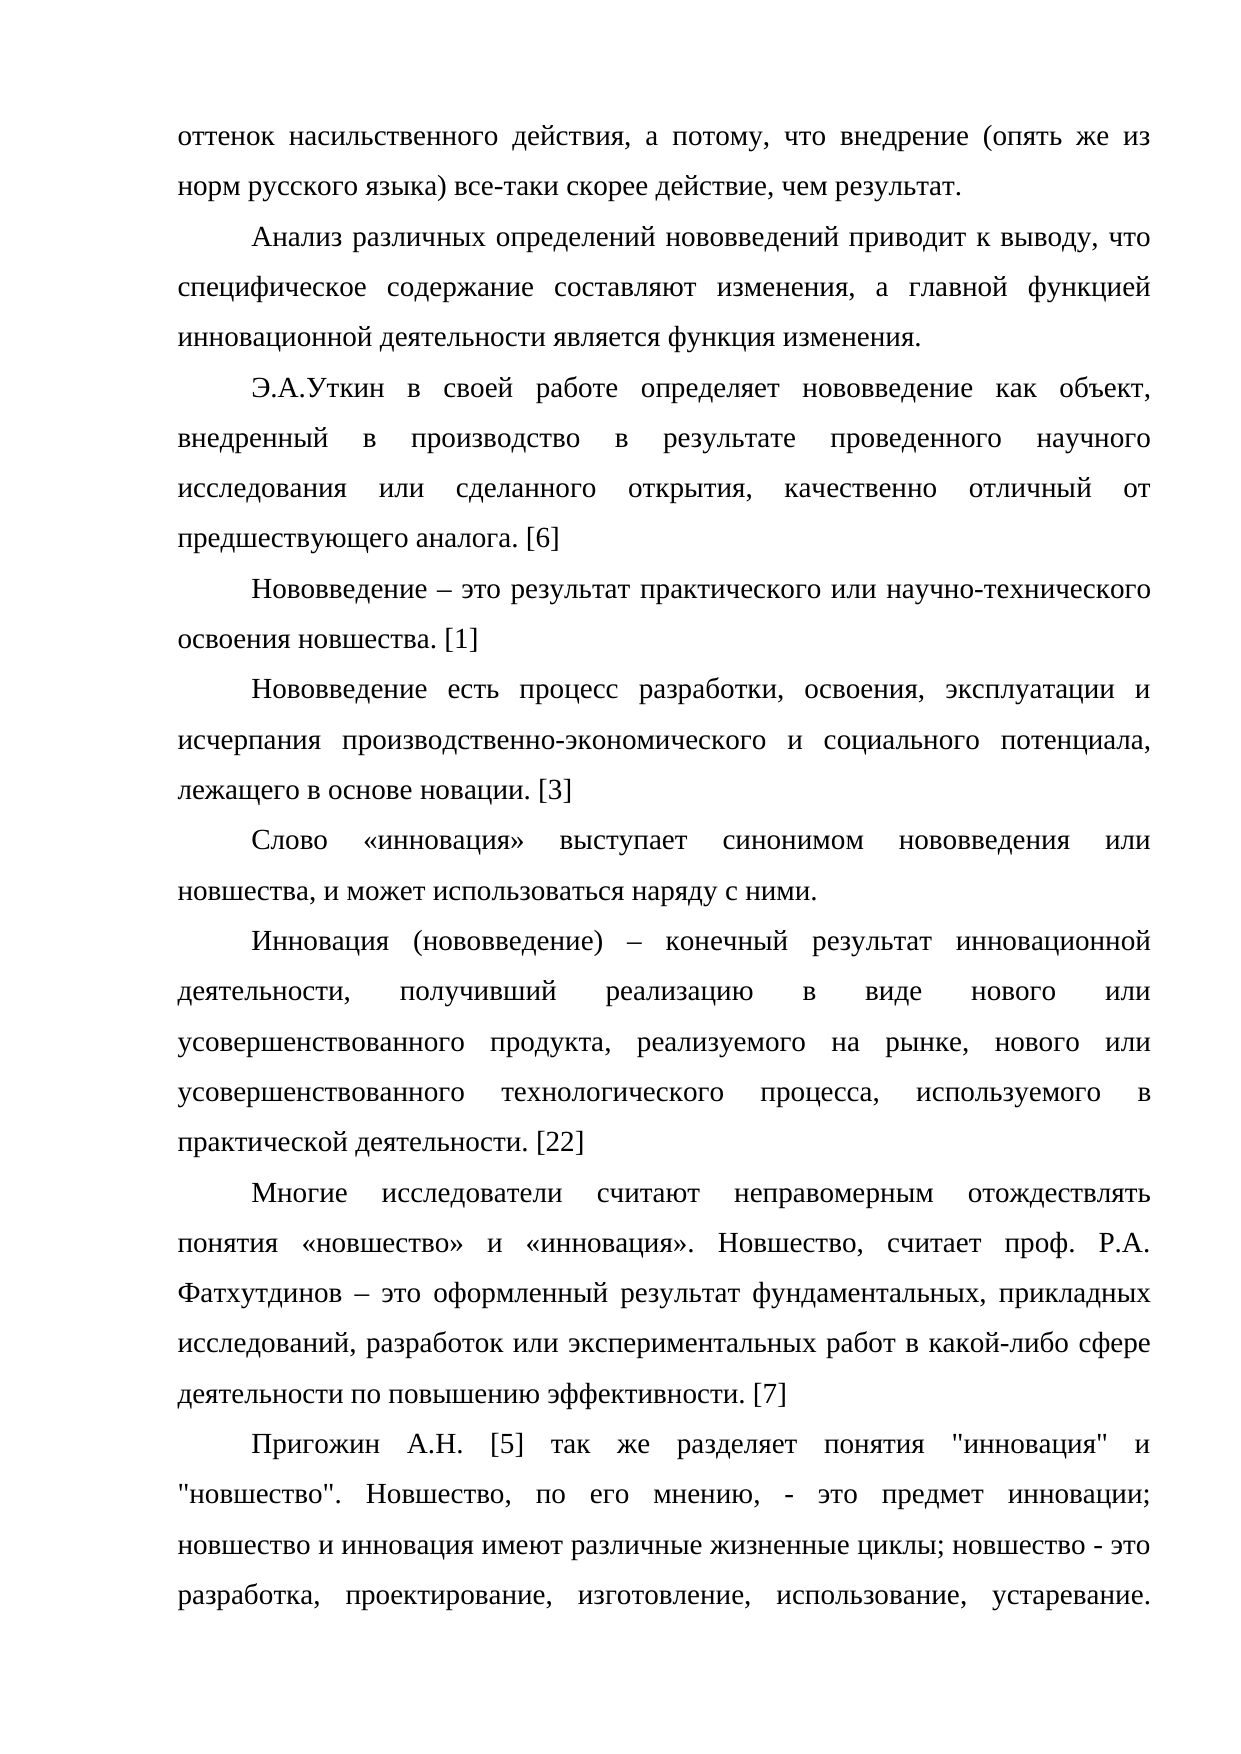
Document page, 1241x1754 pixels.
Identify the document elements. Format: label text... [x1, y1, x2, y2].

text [177, 1426, 1152, 1611]
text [177, 118, 1152, 202]
text Нововведение – это результат практического или научно-технического освоения новшества. [1] [177, 571, 1152, 655]
text Нововведение есть процесс разработки, освоения, эксплуатации и исчерпания производственно-экономического и социального потенциала, лежащего в основе новации. [3] [177, 672, 1152, 806]
text Многие исследователи считают неправомерным отождествлять понятия «новшество» и «инновация». Новшество, считает проф. Р.А. Фатхутдинов – это оформленный результат фундаментальных, прикладных исследований, разработок или экспериментальных работ в какой-либо сфере деятельности по повышению эффективности. [7] [177, 1175, 1152, 1409]
text Э.А.Уткин в своей работе определяет нововведение как объект, внедренный в производство в результате проведенного научного исследования или сделанного открытия, качественно отличный от предшествующего аналога. [6] [177, 370, 1152, 554]
text Слово «инновация» выступает синонимом нововведения или новшества, и может использоваться наряду с ними. [177, 822, 1152, 906]
text Анализ различных определений нововведений приводит к выводу, что специфическое содержание составляют изменения, а главной функцией инновационной деятельности является функция изменения. [177, 219, 1152, 353]
text Инновация (нововведение) – конечный результат инновационной деятельности, получивший реализацию в виде нового или усовершенствованного продукта, реализуемого на рынке, нового или усовершенствованного технологического процесса, используемого в практической деятельности. [22] [177, 923, 1152, 1158]
